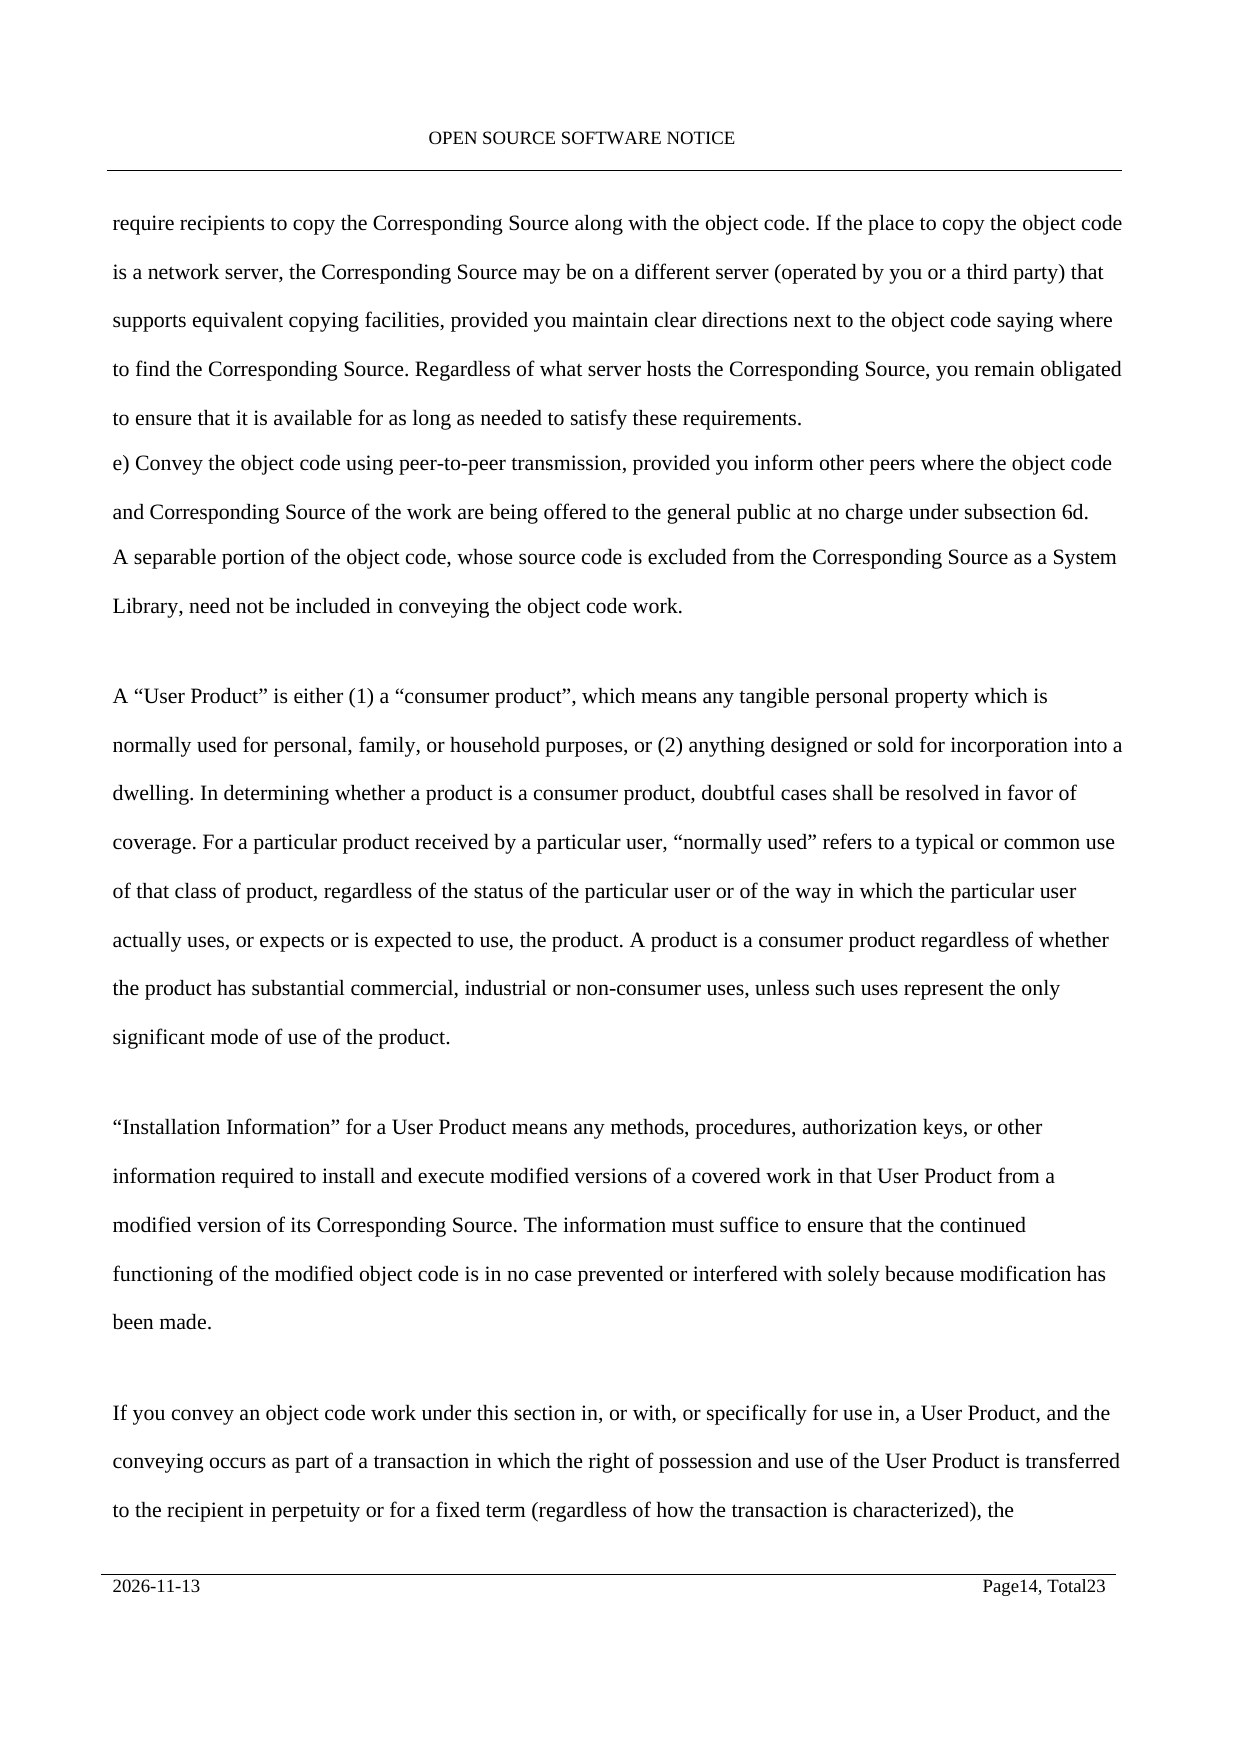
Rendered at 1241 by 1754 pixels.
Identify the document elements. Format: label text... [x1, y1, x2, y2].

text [112, 206, 1128, 434]
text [112, 1396, 1128, 1526]
text e) Convey the object code using peer-to-peer transmission, provided you inform other peers where the object code and Corresponding Source of the work are being offered to the general public at no charge under subsection 6d. [112, 446, 1128, 528]
text A “User Product” is either (1) a “consumer product”, which means any tangible personal property which is normally used for personal, family, or household purposes, or (2) anything designed or sold for incorporation into a dwelling. In determining whether a product is a consumer product, doubtful cases shall be resolved in favor of coverage. For a particular product received by a particular user, “normally used” refers to a typical or common use of that class of product, regardless of the status of the particular user or of the way in which the particular user actually uses, or expects or is expected to use, the product. A product is a consumer product regardless of whether the product has substantial commercial, industrial or non-consumer uses, unless such uses represent the only significant mode of use of the product. [112, 679, 1128, 1053]
text “Installation Information” for a User Product means any methods, procedures, authorization keys, or other information required to install and execute modified versions of a covered work in that User Product from a modified version of its Corresponding Source. The information must suffice to ensure that the continued functioning of the modified object code is in no case prevented or interfered with solely because modification has been made. [112, 1111, 1128, 1338]
text A separable portion of the object code, whose source code is excluded from the Corresponding Source as a System Library, need not be included in conveying the object code work. [112, 540, 1128, 622]
